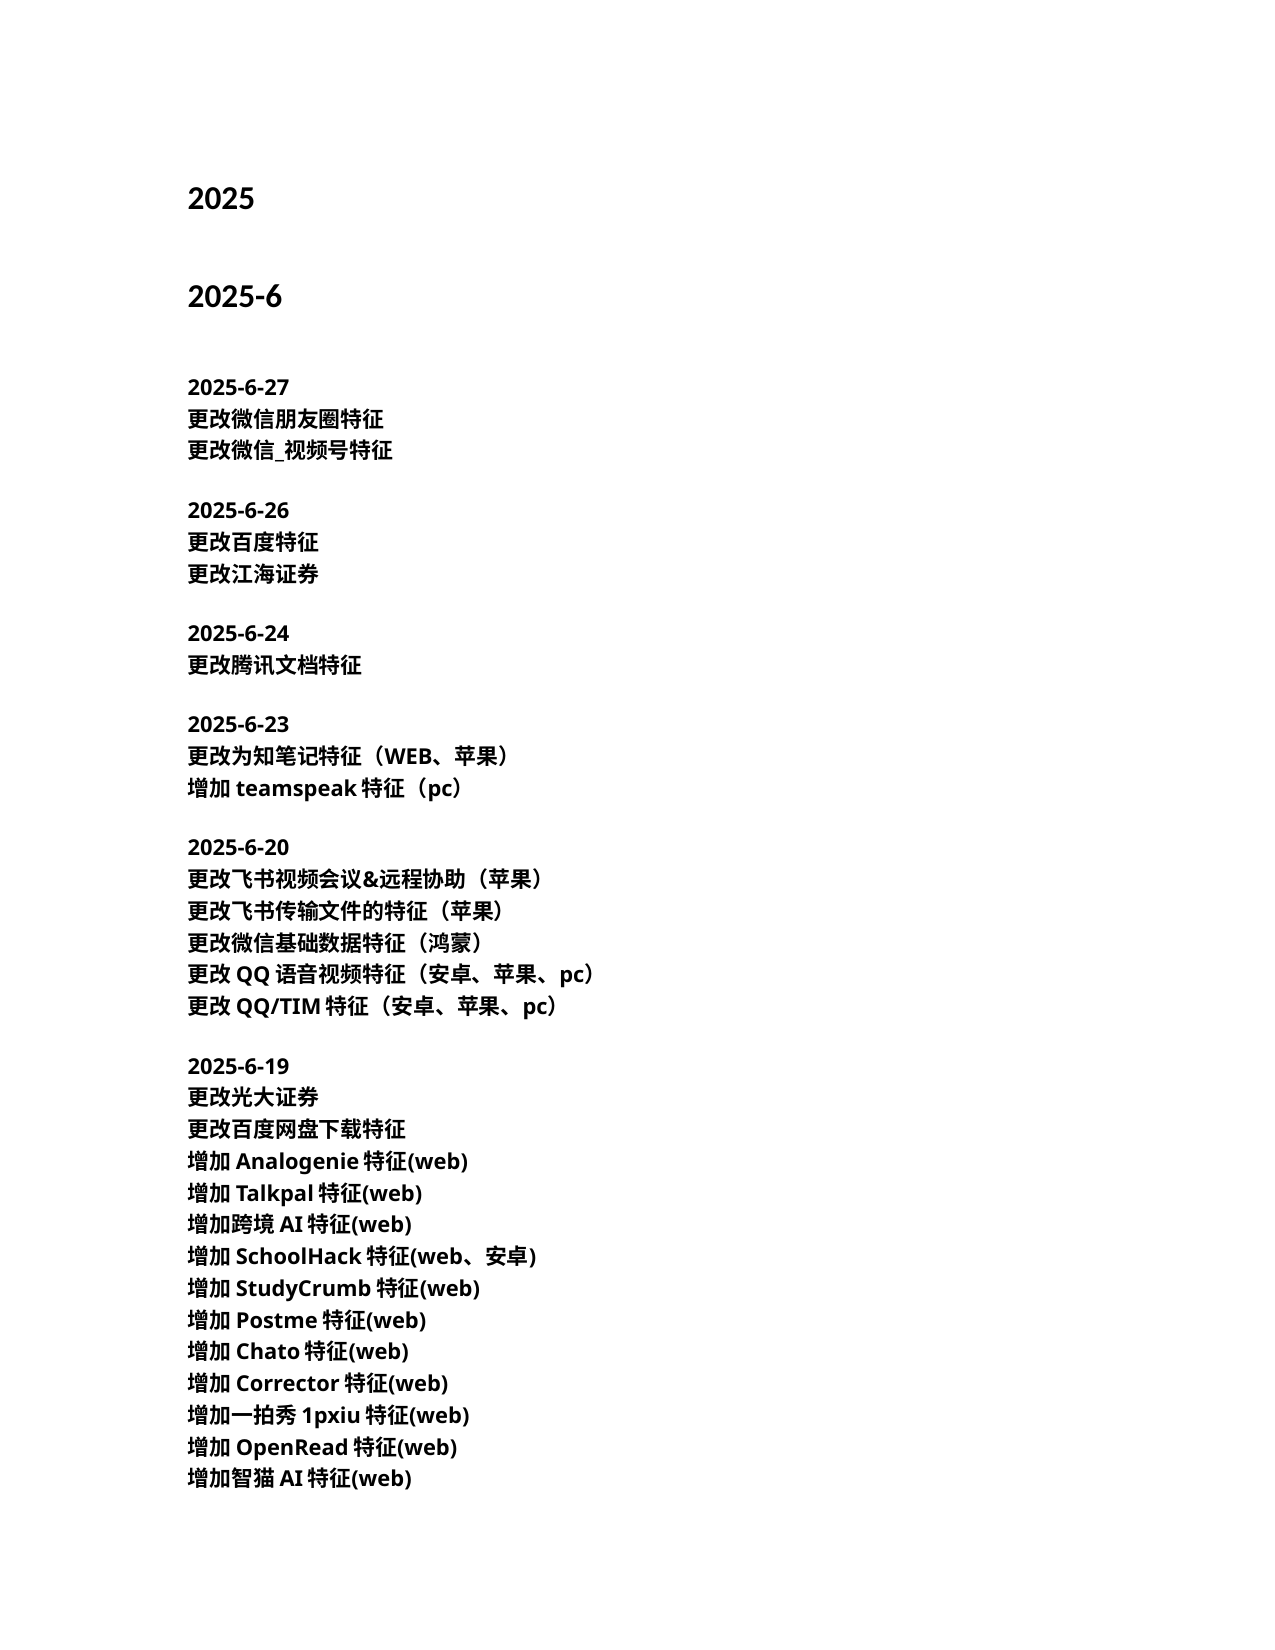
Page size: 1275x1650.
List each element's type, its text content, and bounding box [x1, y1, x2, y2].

text 2025-6-19 [187, 1051, 1087, 1080]
subtitle 2025-6 [187, 274, 1087, 315]
text 增加Chato特征(web) [187, 1334, 1087, 1366]
text 增加StudyCrumb特征(web) [187, 1271, 1087, 1303]
text 增加智猫AI特征(web) [187, 1461, 1087, 1493]
text 增加一拍秀1pxiu特征(web) [187, 1398, 1087, 1430]
text 更改腾讯文档特征 [187, 648, 1087, 679]
text 增加Analogenie特征(web) [187, 1144, 1087, 1176]
text 增加teamspeak特征（pc） [187, 771, 1087, 803]
text 2025-6-20 [187, 832, 1087, 862]
text 更改百度网盘下载特征 [187, 1112, 1087, 1144]
text 更改为知笔记特征（WEB、苹果） [187, 739, 1087, 771]
text 2025-6-23 [187, 709, 1087, 739]
text 增加跨境AI特征(web) [187, 1207, 1087, 1239]
text 增加OpenRead特征(web) [187, 1430, 1087, 1461]
text 增加Talkpal特征(web) [187, 1176, 1087, 1207]
text 更改微信_视频号特征 [187, 433, 1087, 465]
text 更改飞书视频会议&远程协助（苹果） [187, 862, 1087, 894]
text 更改微信基础数据特征（鸿蒙） [187, 926, 1087, 957]
text 更改QQ/TIM特征（安卓、苹果、pc） [187, 989, 1087, 1021]
text 更改光大证券 [187, 1080, 1087, 1112]
text 更改微信朋友圈特征 [187, 402, 1087, 433]
text 更改飞书传输文件的特征（苹果） [187, 894, 1087, 926]
text 更改江海证券 [187, 557, 1087, 588]
text 增加SchoolHack特征(web、安卓) [187, 1239, 1087, 1271]
text 更改百度特征 [187, 525, 1087, 557]
text 增加Corrector特征(web) [187, 1366, 1087, 1398]
text 2025-6-27 [187, 372, 1087, 402]
subtitle 2025 [187, 177, 1087, 218]
text 更改QQ语音视频特征（安卓、苹果、pc） [187, 957, 1087, 989]
text 2025-6-24 [187, 618, 1087, 648]
text 2025-6-26 [187, 495, 1087, 525]
text 增加Postme特征(web) [187, 1303, 1087, 1334]
